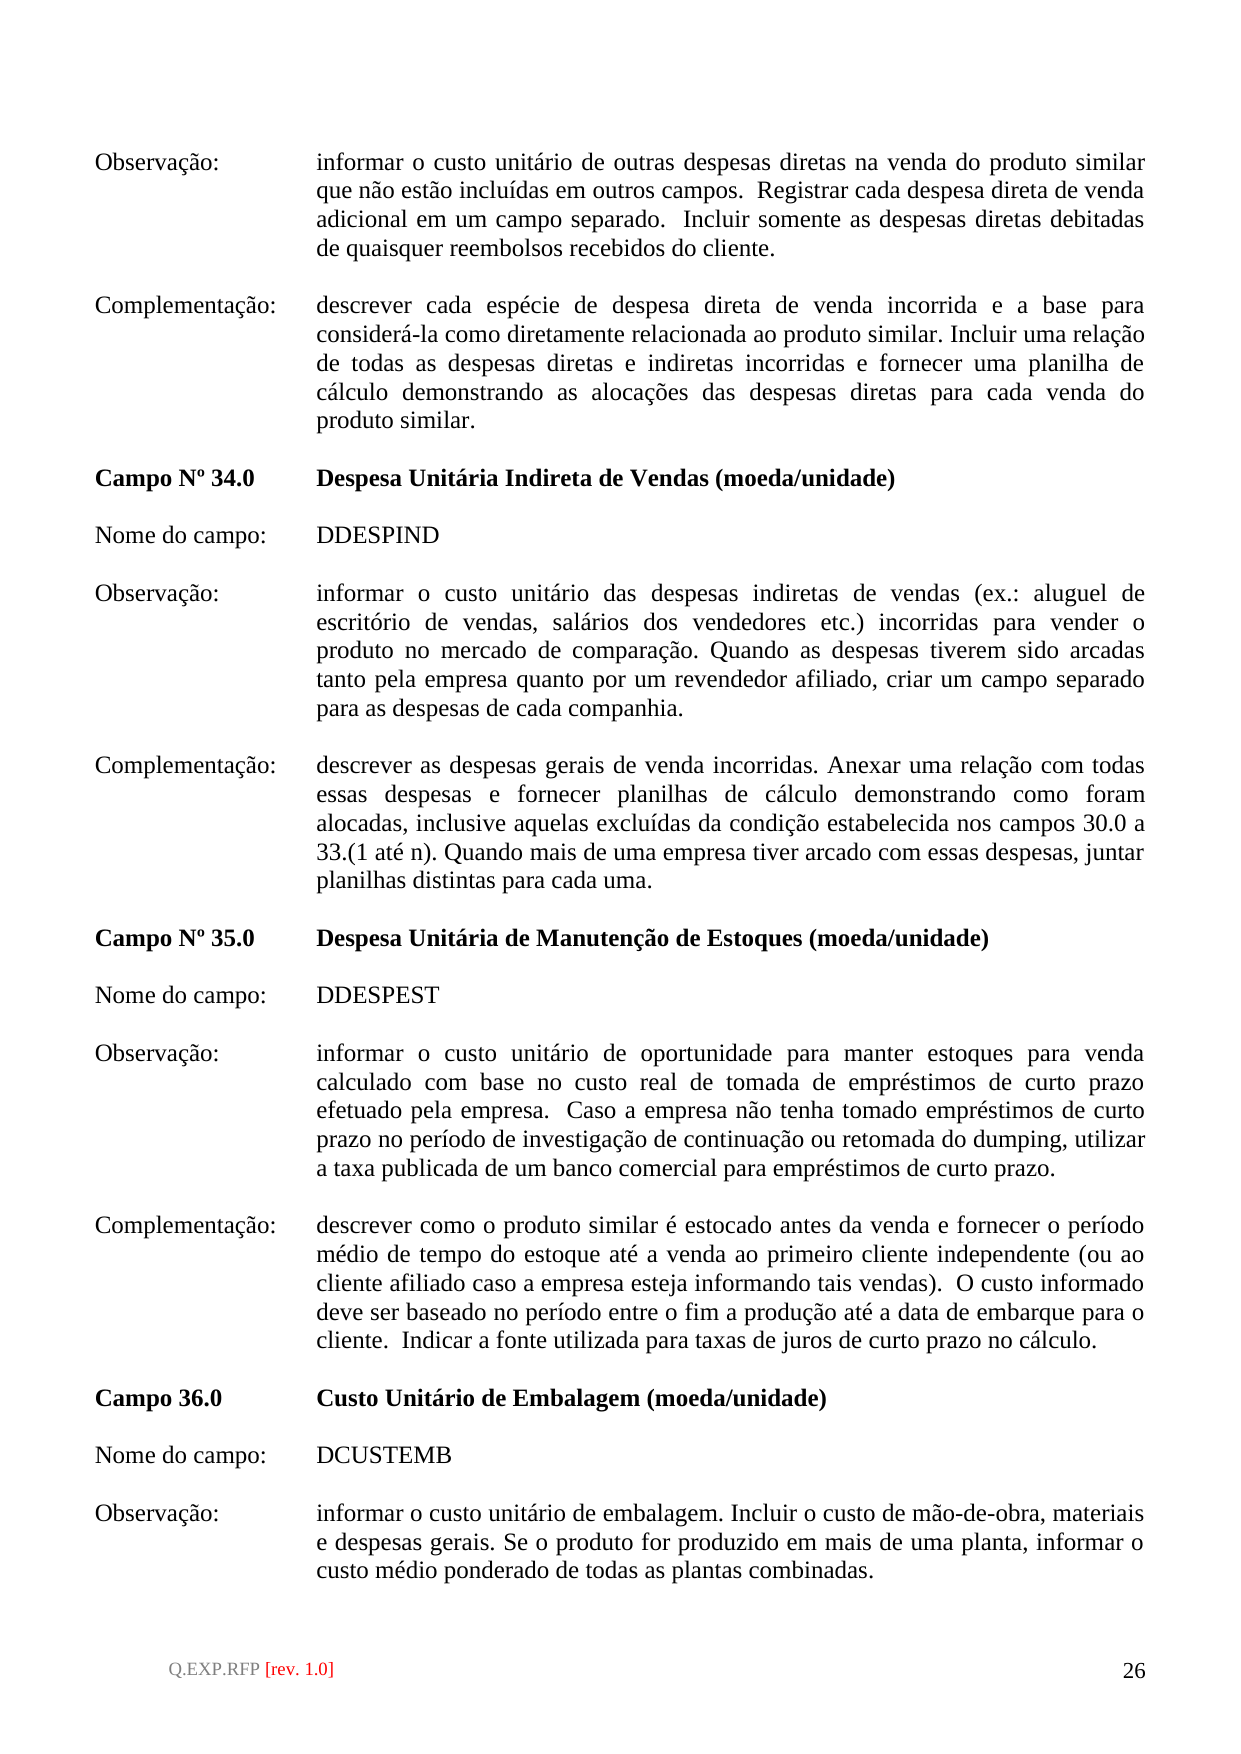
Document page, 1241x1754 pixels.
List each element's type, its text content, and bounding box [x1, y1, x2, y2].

text Complementação: descrever como o produto similar é estocado antes da venda e fornecer o período médio de tempo do estoque até a venda ao primeiro cliente independente (ou ao cliente afiliado caso a empresa esteja informando tais vendas). O custo informado deve ser baseado no período entre o fim a produção até a data de embarque para o cliente. Indicar a fonte utilizada para taxas de juros de curto prazo no cálculo. [94, 1211, 1146, 1354]
text Observação: informar o custo unitário de oportunidade para manter estoques para venda calculado com base no custo real de tomada de empréstimos de curto prazo efetuado pela empresa. Caso a empresa não tenha tomado empréstimos de curto prazo no período de investigação de continuação ou retomada do dumping, utilizar a taxa publicada de um banco comercial para empréstimos de curto prazo. [94, 1038, 1146, 1182]
text Campo 36.0 Custo Unitário de Embalagem (moeda/unidade) [94, 1383, 1146, 1412]
text Complementação: descrever cada espécie de despesa direta de venda incorrida e a base para considerá-la como diretamente relacionada ao produto similar. Incluir uma relação de todas as despesas diretas e indiretas incorridas e fornecer uma planilha de cálculo demonstrando as alocações das despesas diretas para cada venda do produto similar. [94, 291, 1146, 434]
text Campo Nº 34.0 Despesa Unitária Indireta de Vendas (moeda/unidade) [94, 463, 1146, 492]
text Observação: informar o custo unitário das despesas indiretas de vendas (ex.: aluguel de escritório de vendas, salários dos vendedores etc.) incorridas para vender o produto no mercado de comparação. Quando as despesas tiverem sido arcadas tanto pela empresa quanto por um revendedor afiliado, criar um campo separado para as despesas de cada companhia. [94, 578, 1146, 722]
text Nome do campo: DDESPIND [94, 521, 1146, 549]
text Campo Nº 35.0 Despesa Unitária de Manutenção de Estoques (moeda/unidade) [94, 923, 1146, 952]
text Observação: informar o custo unitário de embalagem. Incluir o custo de mão-de-obra, materiais e despesas gerais. Se o produto for produzido em mais de uma planta, informar o custo médio ponderado de todas as plantas combinadas. [94, 1498, 1146, 1584]
text Nome do campo: DCUSTEMB [94, 1441, 1146, 1469]
text Complementação: descrever as despesas gerais de venda incorridas. Anexar uma relação com todas essas despesas e fornecer planilhas de cálculo demonstrando como foram alocadas, inclusive aquelas excluídas da condição estabelecida nos campos 30.0 a 33.(1 até n). Quando mais de uma empresa tiver arcado com essas despesas, juntar planilhas distintas para cada uma. [94, 751, 1146, 894]
text Nome do campo: DDESPEST [94, 981, 1146, 1009]
text Observação: informar o custo unitário de outras despesas diretas na venda do produto similar que não estão incluídas em outros campos. Registrar cada despesa direta de venda adicional em um campo separado. Incluir somente as despesas diretas debitadas de quaisquer reembolsos recebidos do cliente. [94, 147, 1146, 262]
